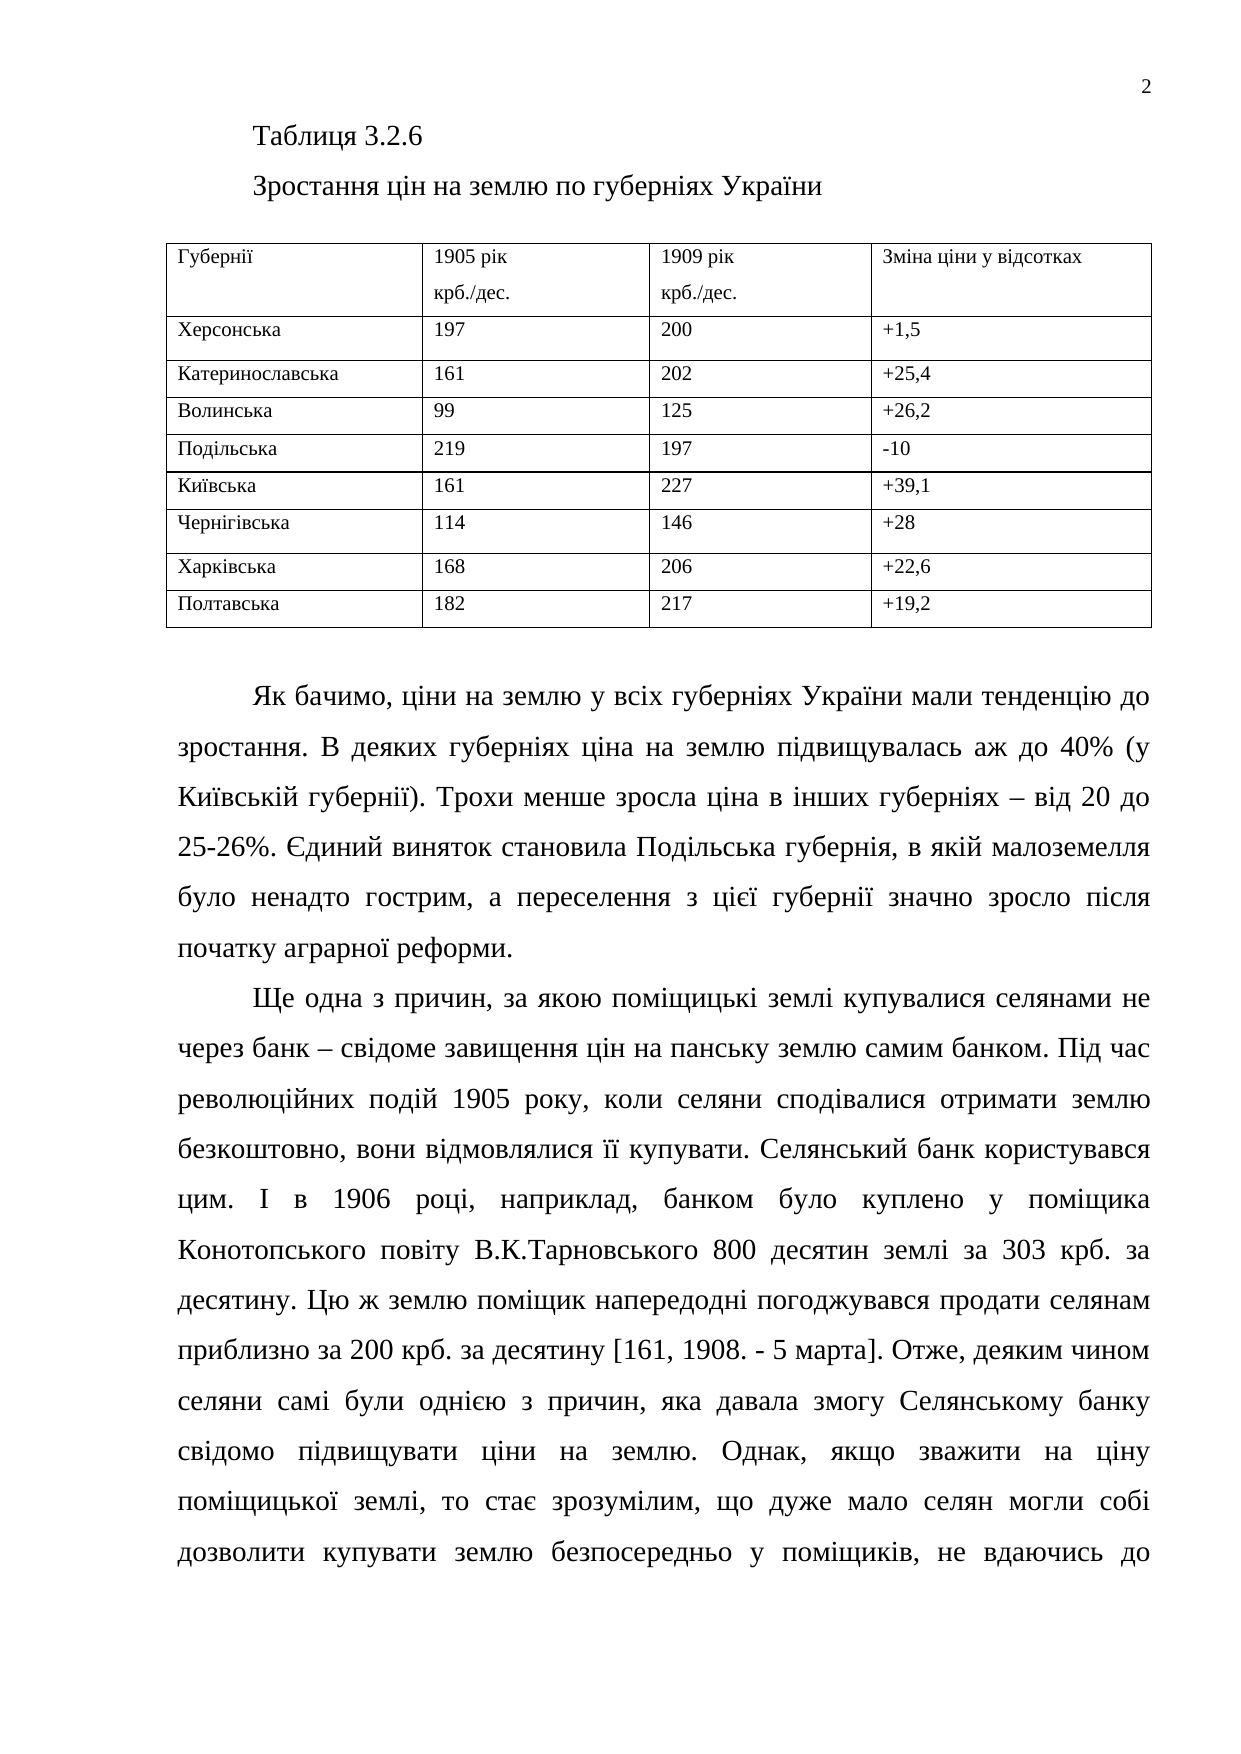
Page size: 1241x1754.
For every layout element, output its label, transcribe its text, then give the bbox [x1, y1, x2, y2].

table_header 1909 рік крб./дес. [650, 244, 871, 316]
table_cell 197 [650, 435, 871, 471]
table_cell Київська [167, 473, 422, 508]
table_cell 227 [650, 473, 871, 508]
table_cell 99 [423, 398, 649, 434]
table_cell 125 [650, 398, 871, 434]
text Таблиця 3.2.6 [177, 118, 1152, 152]
table_header 1905 рік крб./дес. [423, 244, 649, 316]
text Як бачимо, ціни на землю у всіх губерніях України мали тенденцію до зростання. В деяких губерніях ціна на землю підвищувалась аж до 40% (у Київській губернії). Трохи менше зросла ціна в інших губерніях – від 20 до 25-26%. Єдиний виняток становила Подільська губернія, в якій малоземелля було ненадто гострим, а переселення з цієї губернії значно зросло після початку аграрної реформи. [177, 678, 1152, 963]
table_cell 197 [423, 317, 649, 360]
text Зростання цін на землю по губерніях України [177, 168, 1152, 202]
table_cell Катеринославська [167, 361, 422, 397]
table_cell Чернігівська [167, 510, 422, 553]
table_cell -10 [872, 435, 1151, 471]
table_cell +25,4 [872, 361, 1151, 397]
table_cell 114 [423, 510, 649, 553]
table_header Зміна ціни у відсотках [872, 244, 1151, 316]
table_cell Полтавська [167, 591, 422, 627]
table_cell 168 [423, 554, 649, 590]
table_cell Херсонська [167, 317, 422, 360]
table_cell +26,2 [872, 398, 1151, 434]
table_cell +19,2 [872, 591, 1151, 627]
table_cell +22,6 [872, 554, 1151, 590]
table_cell 206 [650, 554, 871, 590]
table_header Губернії [167, 244, 422, 316]
table_cell +28 [872, 510, 1151, 553]
table_cell 146 [650, 510, 871, 553]
table_cell 200 [650, 317, 871, 360]
table_cell 202 [650, 361, 871, 397]
table_cell 182 [423, 591, 649, 627]
table_cell 217 [650, 591, 871, 627]
table_cell +39,1 [872, 473, 1151, 508]
table_cell Харківська [167, 554, 422, 590]
table_cell Волинська [167, 398, 422, 434]
table_cell 219 [423, 435, 649, 471]
table_cell 161 [423, 473, 649, 508]
table_cell 161 [423, 361, 649, 397]
table_cell Подільська [167, 435, 422, 471]
table_cell +1,5 [872, 317, 1151, 360]
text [177, 980, 1152, 1567]
